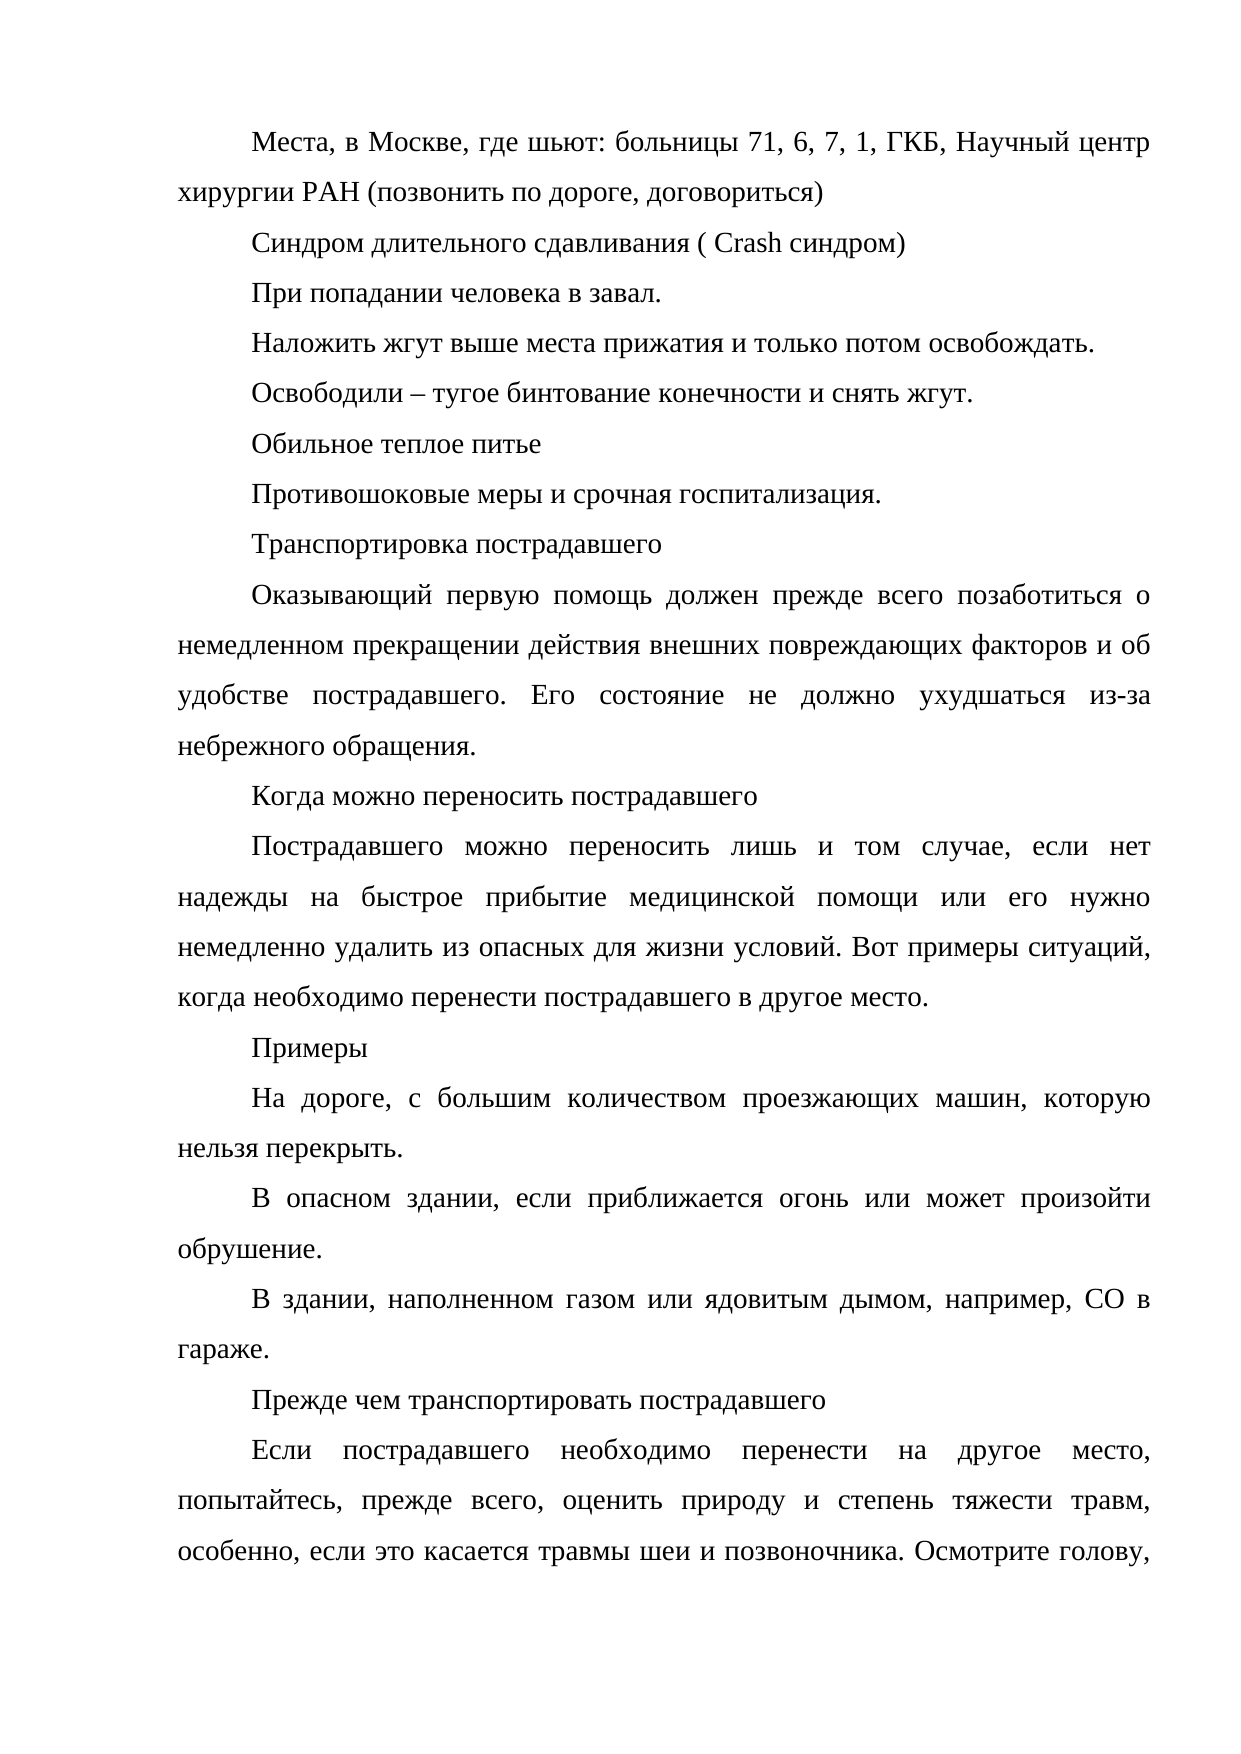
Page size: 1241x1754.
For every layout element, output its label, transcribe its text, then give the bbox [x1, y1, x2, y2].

text Наложить жгут выше места прижатия и только потом освобождать. [177, 325, 1152, 359]
text В здании, наполненном газом или ядовитым дымом, например, СО в гараже. [177, 1281, 1152, 1365]
text Синдром длительного сдавливания ( Crash синдром) [177, 225, 1152, 258]
text Примеры [177, 1030, 1152, 1063]
text Транспортировка пострадавшего [177, 527, 1152, 560]
text При попадании человека в завал. [177, 275, 1152, 308]
text Противошоковые меры и срочная госпитализация. [177, 476, 1152, 510]
text Освободили – тугое бинтование конечности и снять жгут. [177, 376, 1152, 409]
text Обильное теплое питье [177, 426, 1152, 459]
text Пострадавшего можно переносить лишь и том случае, если нет надежды на быстрое прибытие медицинской помощи или его нужно немедленно удалить из опасных для жизни условий. Вот примеры ситуаций, когда необходимо перенести пострадавшего в другое место. [177, 828, 1152, 1013]
text Когда можно переносить пострадавшего [177, 778, 1152, 812]
text Места, в Москве, где шьют: больницы 71, 6, 7, 1, ГКБ, Научный центр хирургии РАН (позвонить по дороге, договориться) [177, 124, 1152, 208]
text Прежде чем транспортировать пострадавшего [177, 1382, 1152, 1415]
text На дороге, с большим количеством проезжающих машин, которую нельзя перекрыть. [177, 1080, 1152, 1164]
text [177, 1432, 1152, 1566]
text В опасном здании, если приближается огонь или может произойти обрушение. [177, 1181, 1152, 1264]
text Оказывающий первую помощь должен прежде всего позаботиться о немедленном прекращении действия внешних повреждающих факторов и об удобстве пострадавшего. Его состояние не должно ухудшаться из-за небрежного обращения. [177, 577, 1152, 761]
